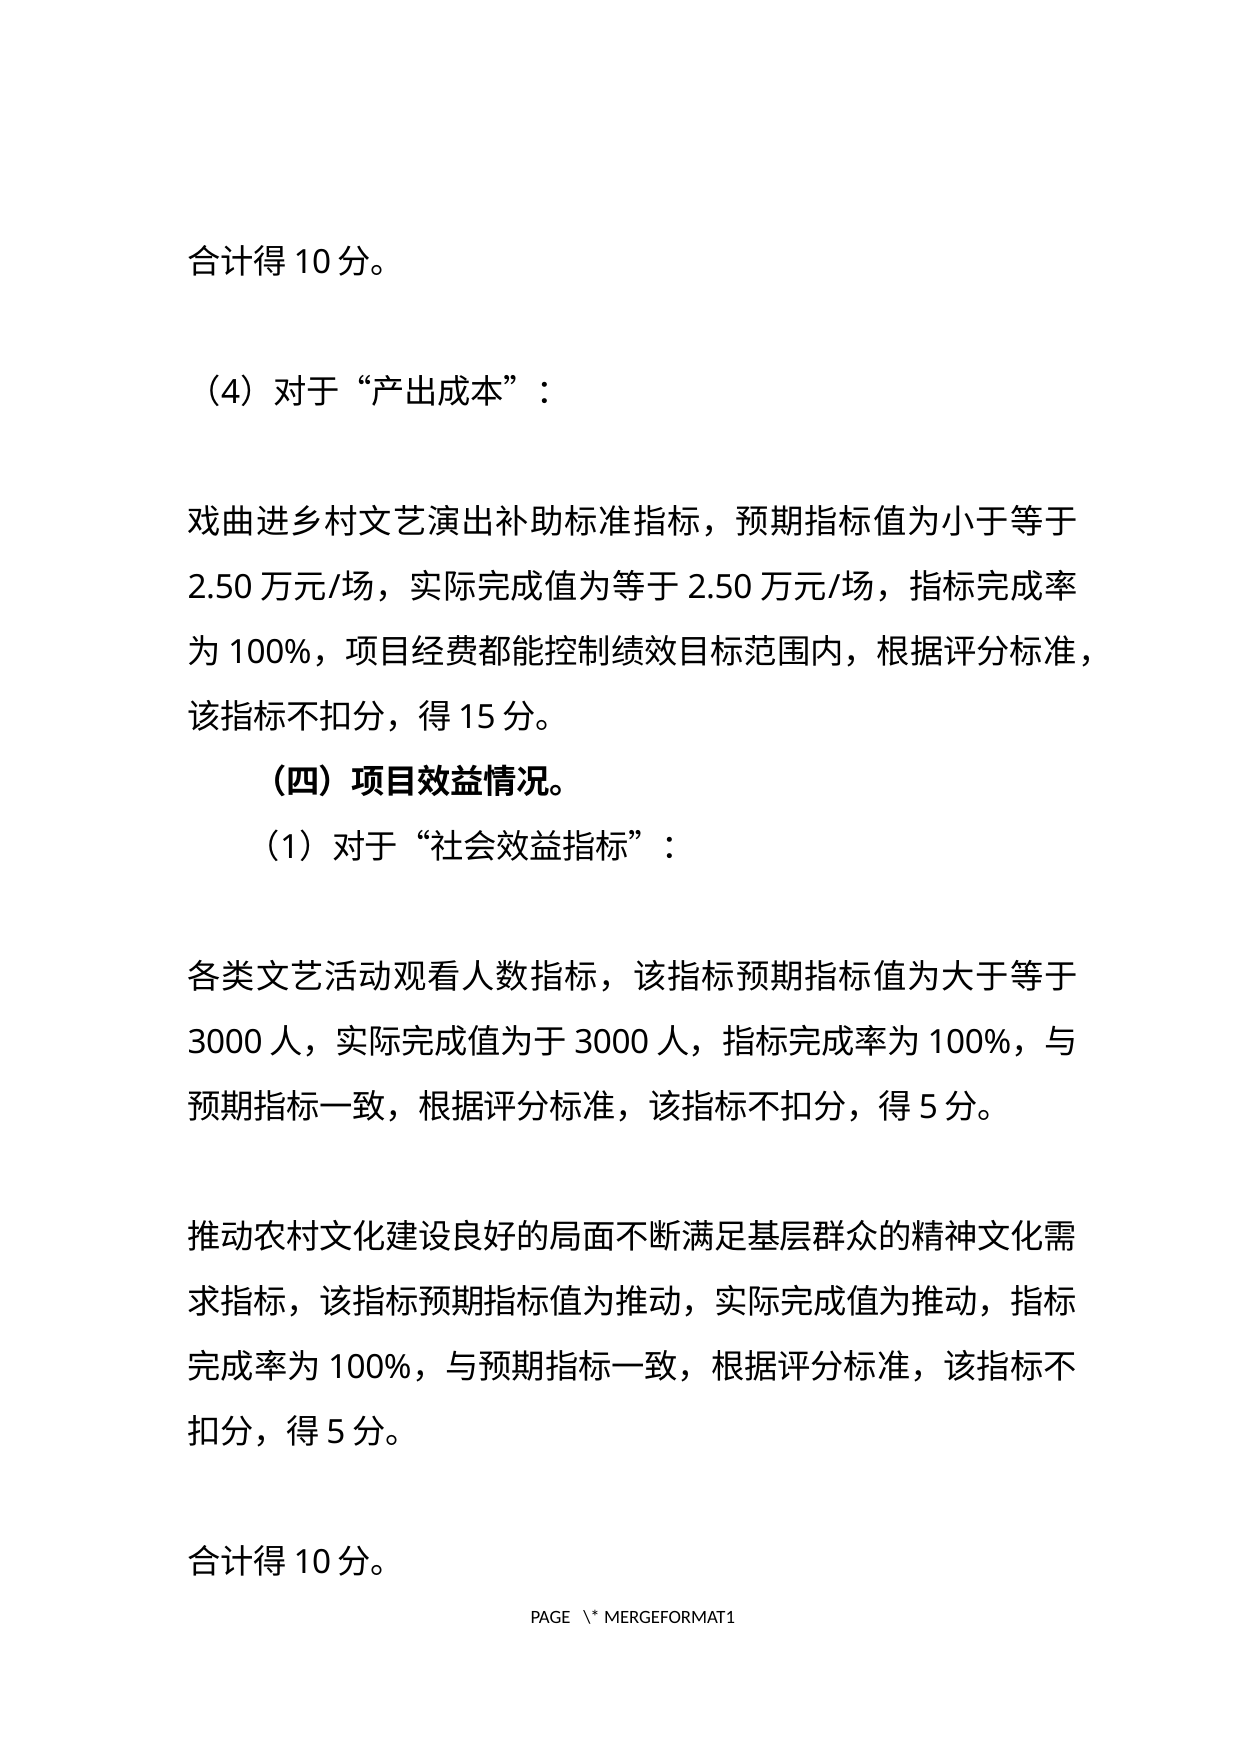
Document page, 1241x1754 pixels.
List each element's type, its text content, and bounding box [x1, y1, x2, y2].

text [187, 812, 1078, 1592]
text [187, 162, 1078, 747]
text （四）项目效益情况。 [187, 747, 1078, 812]
